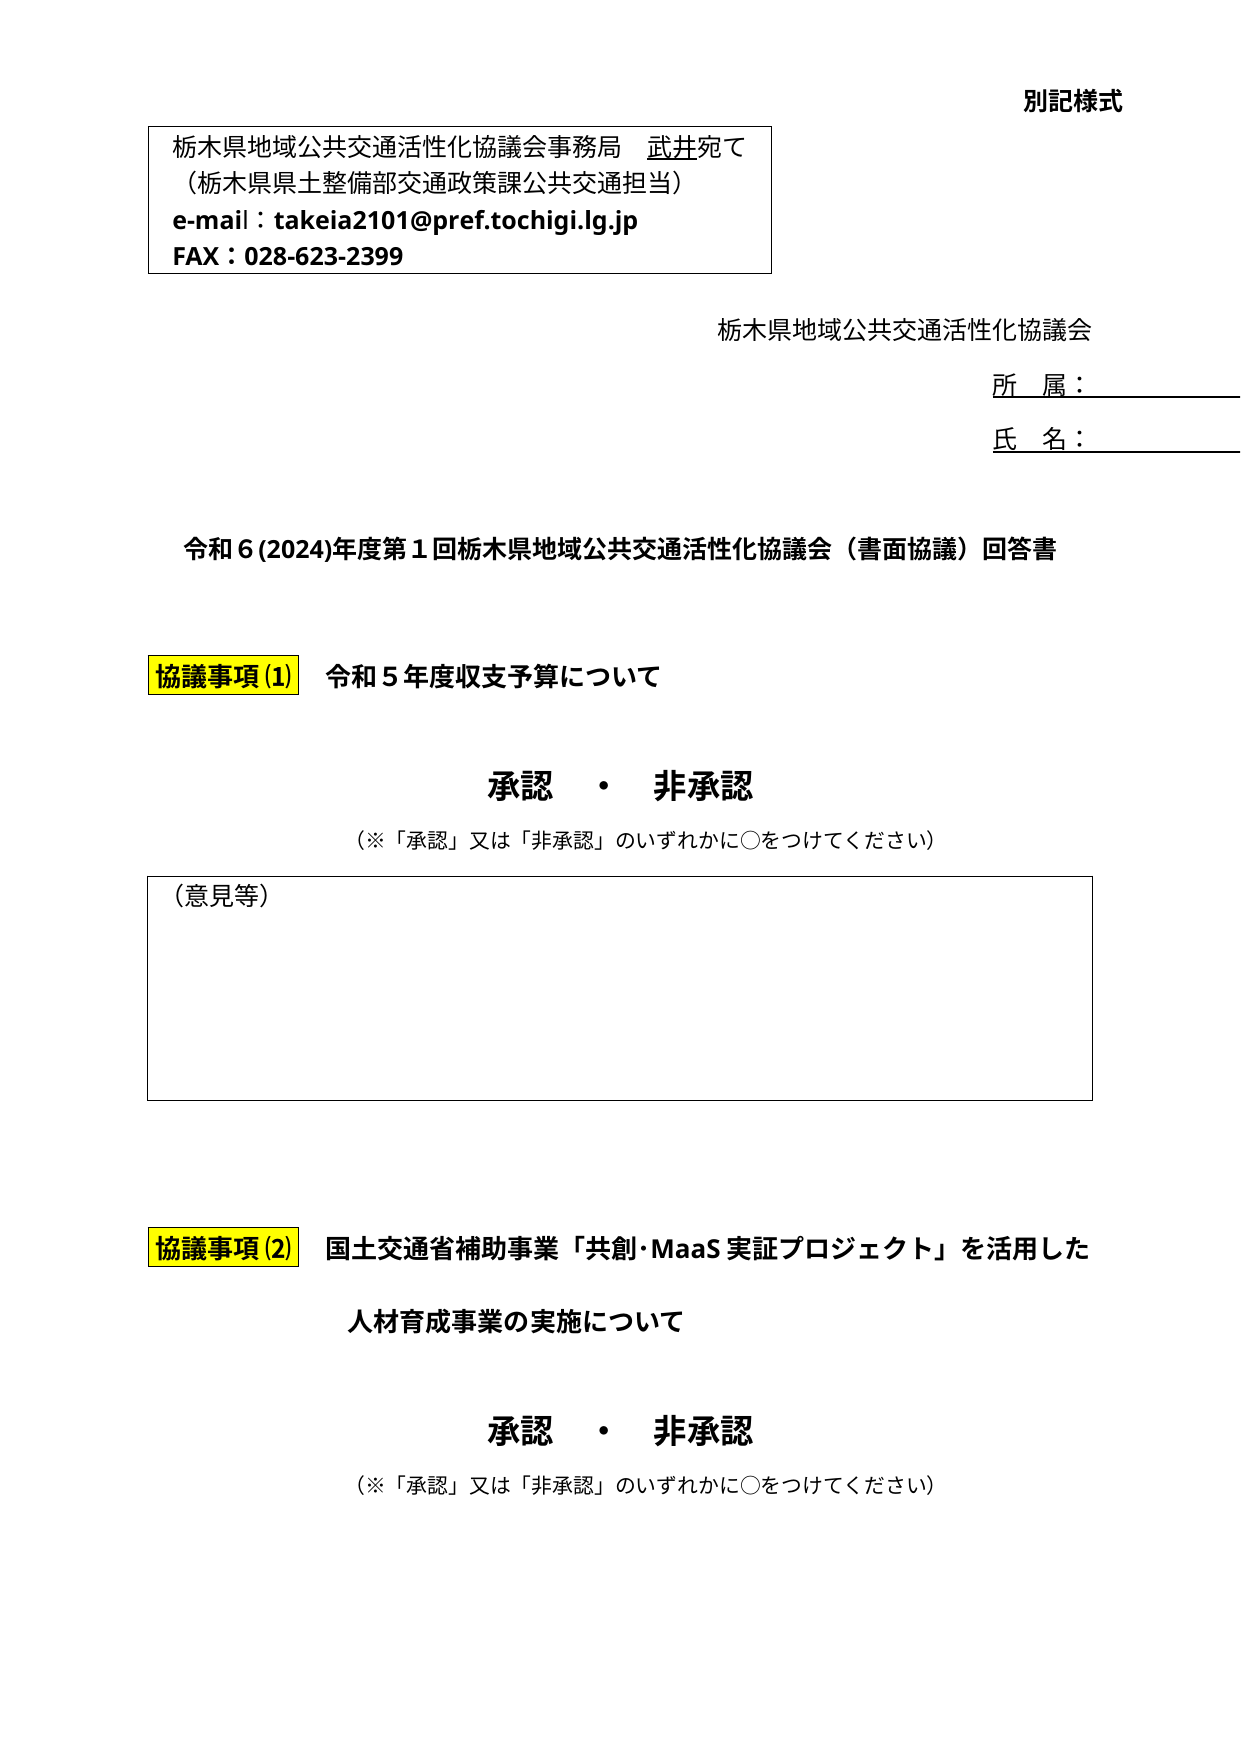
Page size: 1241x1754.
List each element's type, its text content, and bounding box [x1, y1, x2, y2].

text 所 属： [148, 365, 1092, 402]
text 令和６(2024)年度第１回栃木県地域公共交通活性化協議会（書面協議）回答書 [148, 529, 1092, 566]
text 人材育成事業の実施について [148, 1283, 1092, 1356]
table_header （意見等） [148, 877, 1092, 1100]
text 承認 ・ 非承認 [148, 748, 1092, 821]
text 栃木県地域公共交通活性化協議会 [148, 310, 1092, 347]
text 協議事項 ⑴ 令和５年度収支予算について [148, 638, 1092, 711]
text 承認 ・ 非承認 [148, 1393, 1092, 1466]
table_header 栃木県地域公共交通活性化協議会事務局 武井宛て （栃木県県土整備部交通政策課公共交通担当） e-mail：takeia2101@pref.tochigi.lg.jp FAX：028-623-2399 [149, 127, 771, 273]
text 氏 名： [148, 420, 1092, 456]
text 協議事項 ⑵ 国土交通省補助事業「共創･MaaS実証プロジェクト」を活用した [148, 1211, 1092, 1283]
